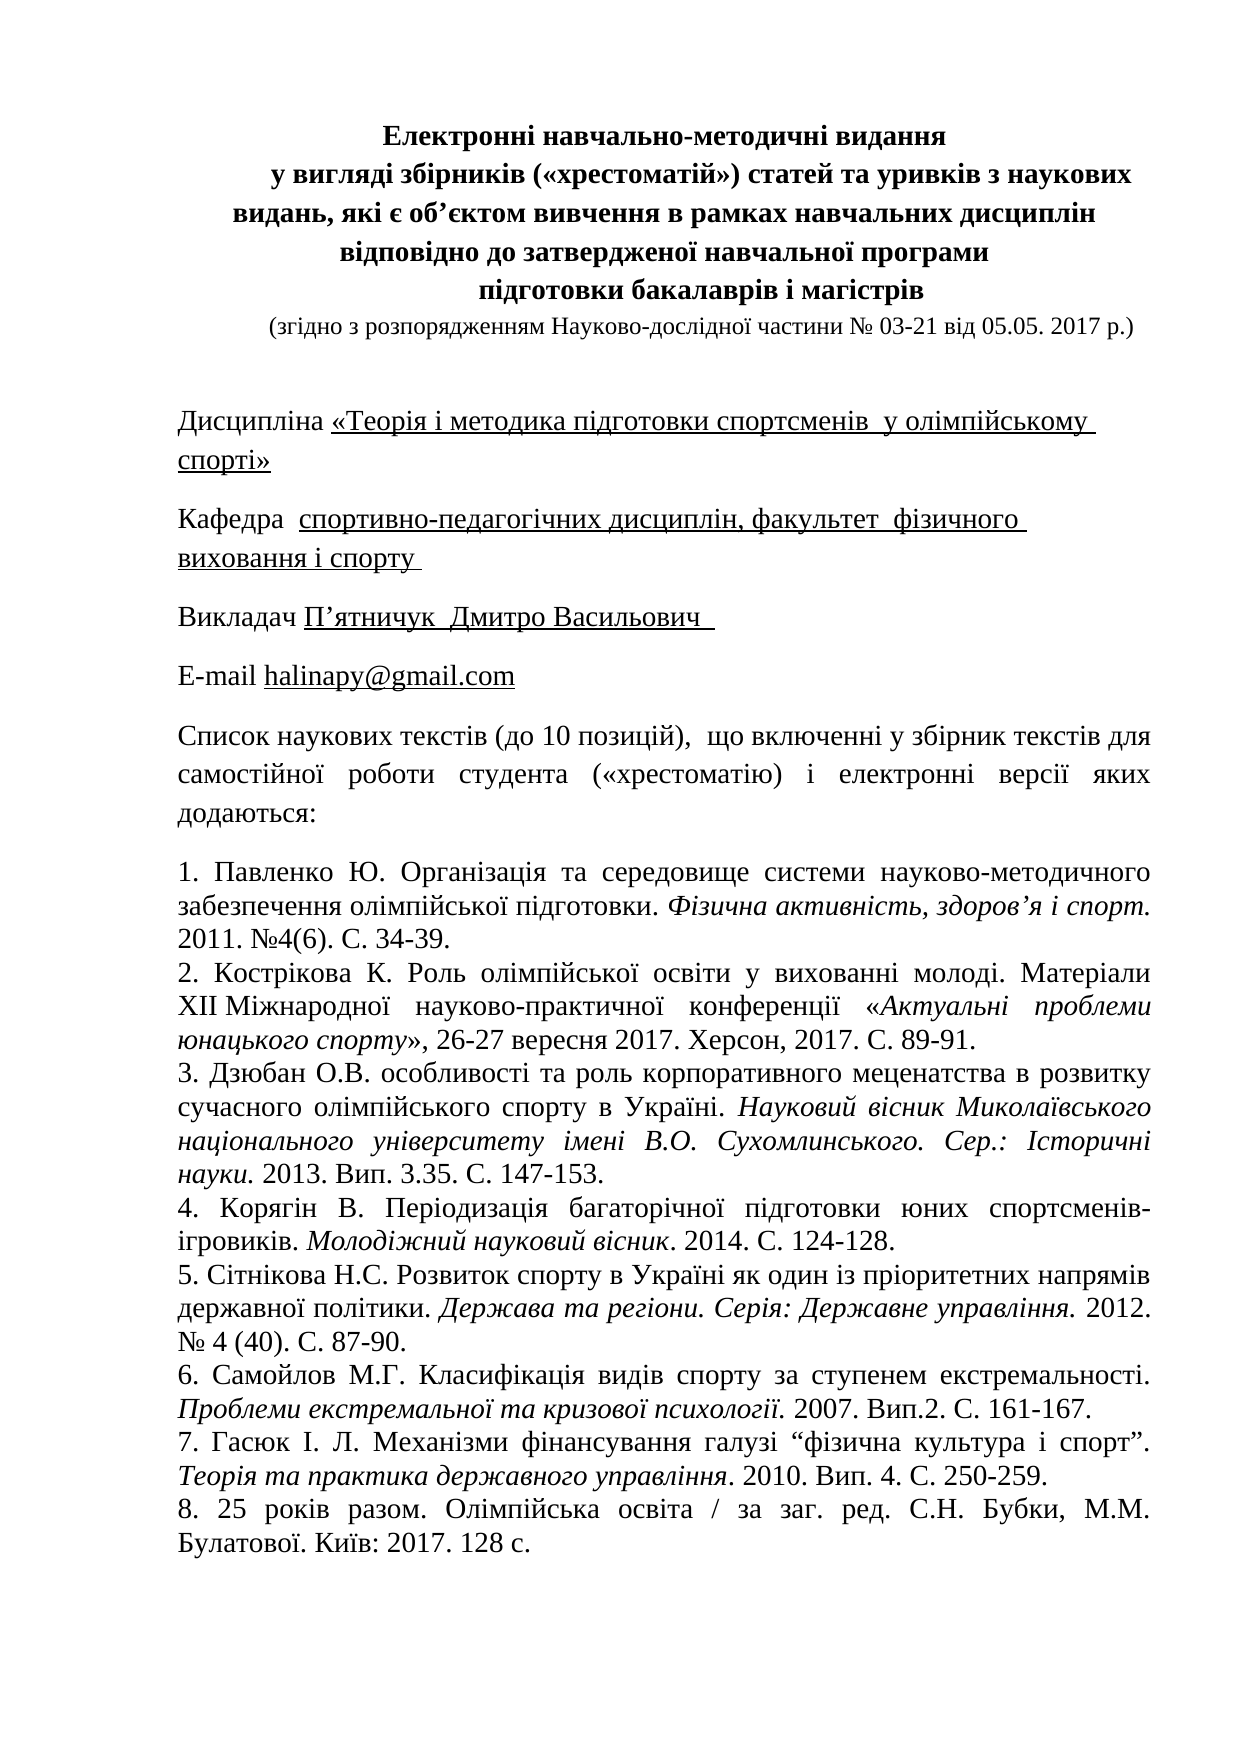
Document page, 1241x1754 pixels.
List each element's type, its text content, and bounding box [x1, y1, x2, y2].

text 6. Самойлов М.Г. Класифікація видів спорту за ступенем екстремальності. Проблеми екстремальної та кризової психології. 2007. Вип.2. С. 161-167. [177, 1357, 1152, 1424]
text Кафедра спортивно-педагогічних дисциплін, факультет фізичного виховання і спорту [177, 501, 1152, 573]
text 7. Гасюк І. Л. Механізми фінансування галузі “фізична культура і спорт”. Теорія та практика державного управління. 2010. Вип. 4. С. 250-259. [177, 1424, 1152, 1492]
text підготовки бакалаврів і магістрів [177, 272, 1152, 306]
text 4. Корягін В. Періодизація багаторічної підготовки юних спортсменів-ігровиків. Молодіжний науковий вісник. 2014. С. 124-128. [177, 1190, 1152, 1257]
text Викладач П’ятничук Дмитро Васильович [177, 599, 1152, 633]
text Список наукових текстів (до 10 позицій), що включенні у збірник текстів для самостійної роботи студента («хрестоматію) і електронні версії яких додаються: [177, 718, 1152, 828]
text 2. Кострікова К. Роль олімпійської освіти у вихованні молоді. Матеріали ХІІ Міжнародної науково-практичної конференції «Актуальні проблеми юнацького спорту», 26-27 вересня 2017. Херсон, 2017. С. 89-91. [177, 955, 1152, 1056]
text 5. Сітнікова Н.С. Розвиток спорту в Україні як один із пріоритетних напрямів державної політики. Держава та регіони. Серія: Державне управління. 2012. № 4 (40). С. 87-90. [177, 1257, 1152, 1357]
text 3. Дзюбан О.В. особливості та роль корпоративного меценатства в розвитку сучасного олімпійського спорту в Україні. Науковий вісник Миколаївського національного університету імені В.О. Сухомлинського. Сер.: Історичні науки. 2013. Вип. 3.35. С. 147-153. [177, 1056, 1152, 1190]
text 8. 25 років разом. Олімпійська освіта / за заг. ред. С.Н. Бубки, М.М. Булатової. Київ: 2017. 128 с. [177, 1492, 1152, 1559]
text 1. Павленко Ю. Організація та середовище системи науково-методичного забезпечення олімпійської підготовки. Фізична активність, здоров’я і спорт. 2011. №4(6). С. 34-39. [177, 854, 1152, 955]
text (згідно з розпорядженням Науково-дослідної частини № 03-21 від 05.05. 2017 р.) [177, 311, 1152, 339]
text E-mail halinapy@gmail.com [177, 658, 1152, 692]
text у вигляді збірників («хрестоматій») статей та уривків з наукових видань, які є об’єктом вивчення в рамках навчальних дисциплін відповідно до затвердженої навчальної програми [177, 157, 1152, 267]
text Дисципліна «Теорія і методика підготовки спортсменів у олімпійському спорті» [177, 403, 1152, 475]
text Електронні навчально-методичні видання [177, 118, 1152, 152]
